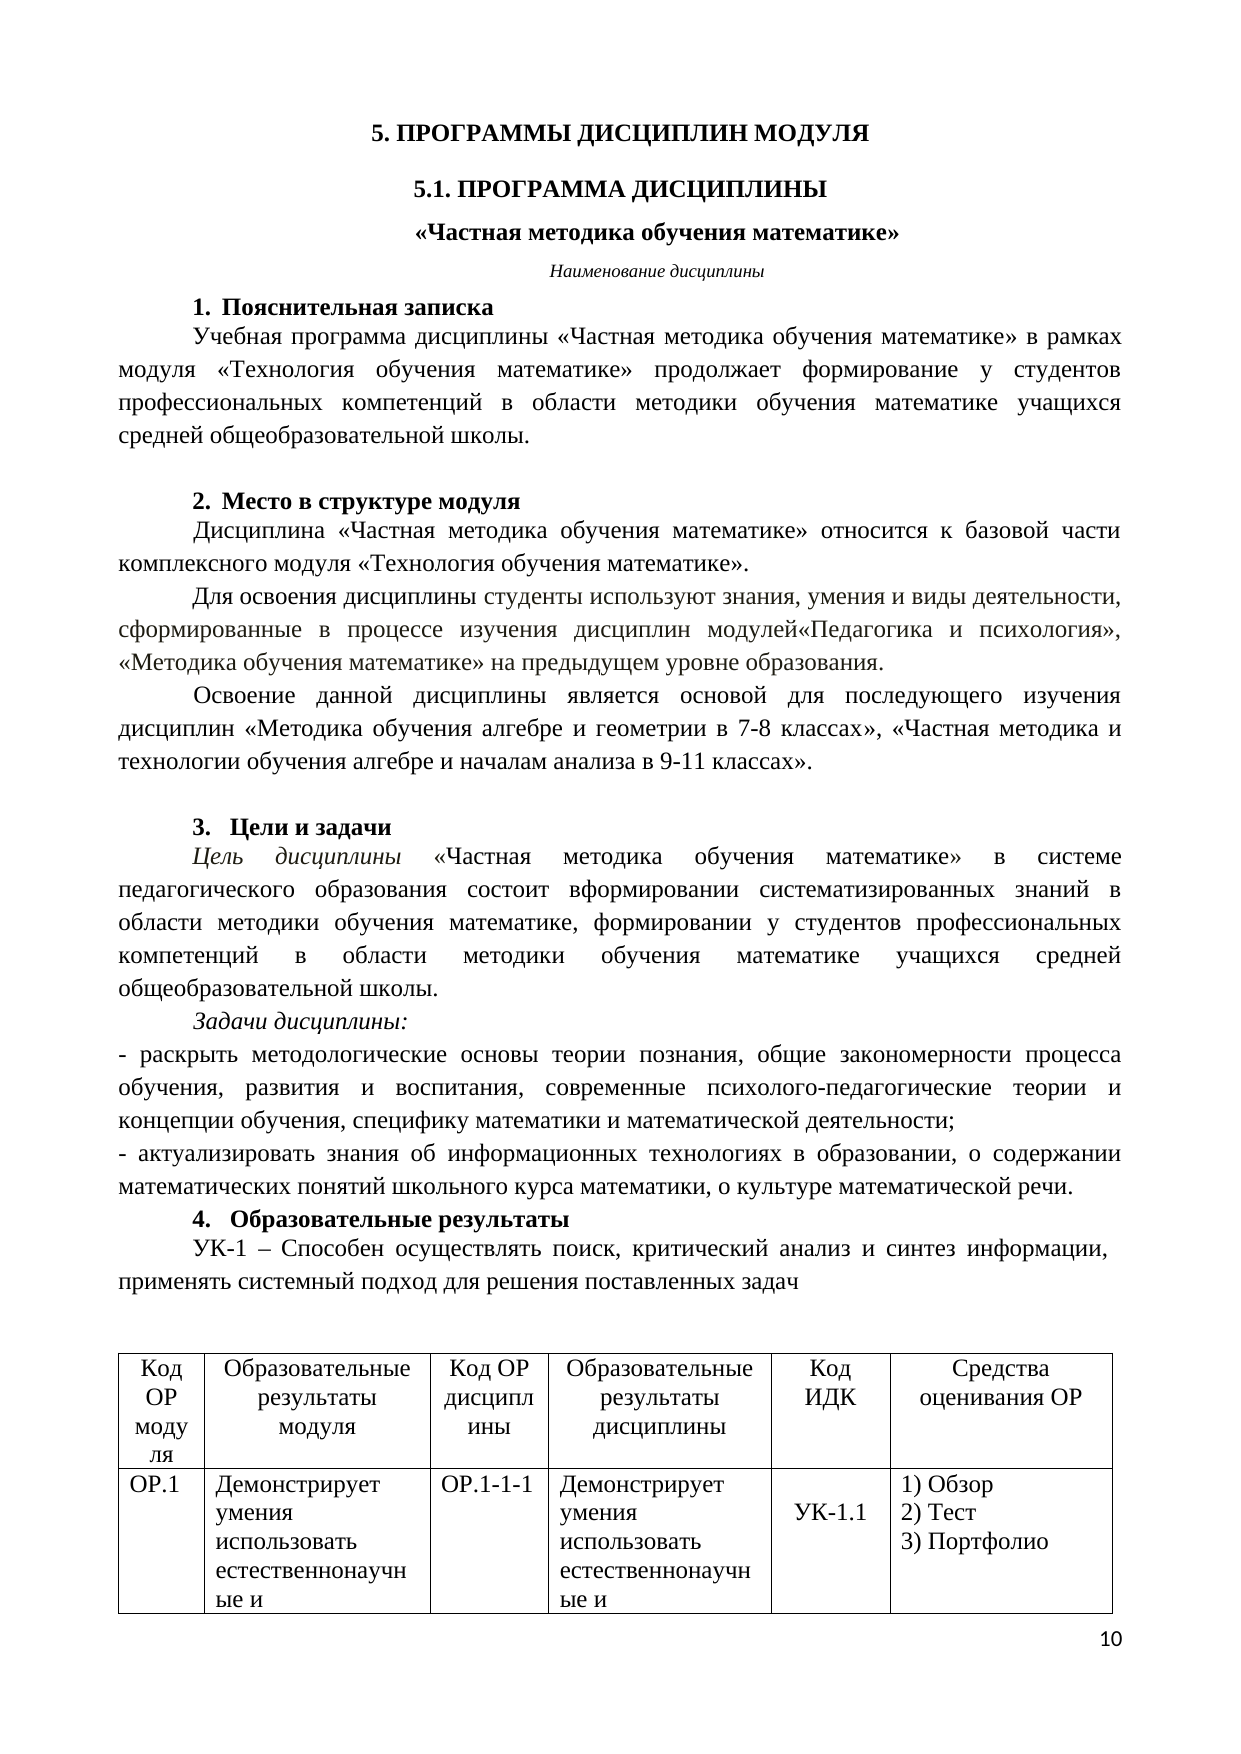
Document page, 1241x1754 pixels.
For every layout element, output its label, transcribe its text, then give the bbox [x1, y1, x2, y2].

text Для освоения дисциплины студенты используют знания, умения и виды деятельности, сформированные в процессе изучения дисциплин модулей«Педагогика и психология», «Методика обучения математике» на предыдущем уровне образования. [118, 581, 1122, 676]
table_cell ОР.1-1-1 [431, 1469, 548, 1612]
table_header Код ИДК [772, 1354, 890, 1468]
text УК-1 – Способен осуществлять поиск, критический анализ и синтез информации, применять системный подход для решения поставленных задач [118, 1233, 1108, 1294]
table_header Средства оценивания ОР [891, 1354, 1112, 1468]
list Цели и задачи [192, 812, 1122, 841]
table_header Код ОР дисциплины [431, 1354, 548, 1468]
text Наименование дисциплины [118, 260, 1122, 282]
text Освоение данной дисциплины является основой для последующего изучения дисциплин «Методика обучения алгебре и геометрии в 7-8 классах», «Частная методика и технологии обучения алгебре и началам анализа в 9-11 классах». [118, 680, 1122, 775]
table_header Код ОР модуля [119, 1354, 204, 1468]
list Место в структуре модуля [192, 486, 1122, 515]
text Цель дисциплины «Частная методика обучения математике» в системе педагогического образования состоит вформировании систематизированных знаний в области методики обучения математике, формировании у студентов профессиональных компетенций в области методики обучения математике учащихся средней общеобразовательной школы. [118, 841, 1122, 1002]
text - актуализировать знания об информационных технологиях в образовании, о содержании математических понятий школьного курса математики, о культуре математической речи. [118, 1138, 1122, 1200]
text Учебная программа дисциплины «Частная методика обучения математике» в рамках модуля «Технология обучения математике» продолжает формирование у студентов профессиональных компетенций в области методики обучения математике учащихся средней общеобразовательной школы. [118, 321, 1122, 449]
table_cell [549, 1469, 771, 1612]
text Дисциплина «Частная методика обучения математике» относится к базовой части комплексного модуля «Технология обучения математике». [118, 515, 1122, 577]
list Образовательные результаты [192, 1204, 1122, 1233]
table_cell УК-1.1 [772, 1469, 890, 1612]
text - раскрыть методологические основы теории познания, общие закономерности процесса обучения, развития и воспитания, современные психолого-педагогические теории и концепции обучения, специфику математики и математической деятельности; [118, 1039, 1122, 1134]
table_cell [205, 1469, 430, 1612]
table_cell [891, 1469, 1112, 1612]
text «Частная методика обучения математике» [118, 217, 1122, 246]
list Пояснительная записка [118, 292, 1122, 321]
table_header Образовательные результаты модуля [205, 1354, 430, 1468]
table_cell ОР.1 [119, 1469, 204, 1612]
table_header Образовательные результаты дисциплины [549, 1354, 771, 1468]
text 5.1. ПРОГРАММА ДИСЦИПЛИНЫ [118, 174, 1122, 202]
text 5. ПРОГРАММЫ ДИСЦИПЛИН МОДУЛЯ [118, 118, 1122, 147]
text Задачи дисциплины: [118, 1006, 1122, 1035]
